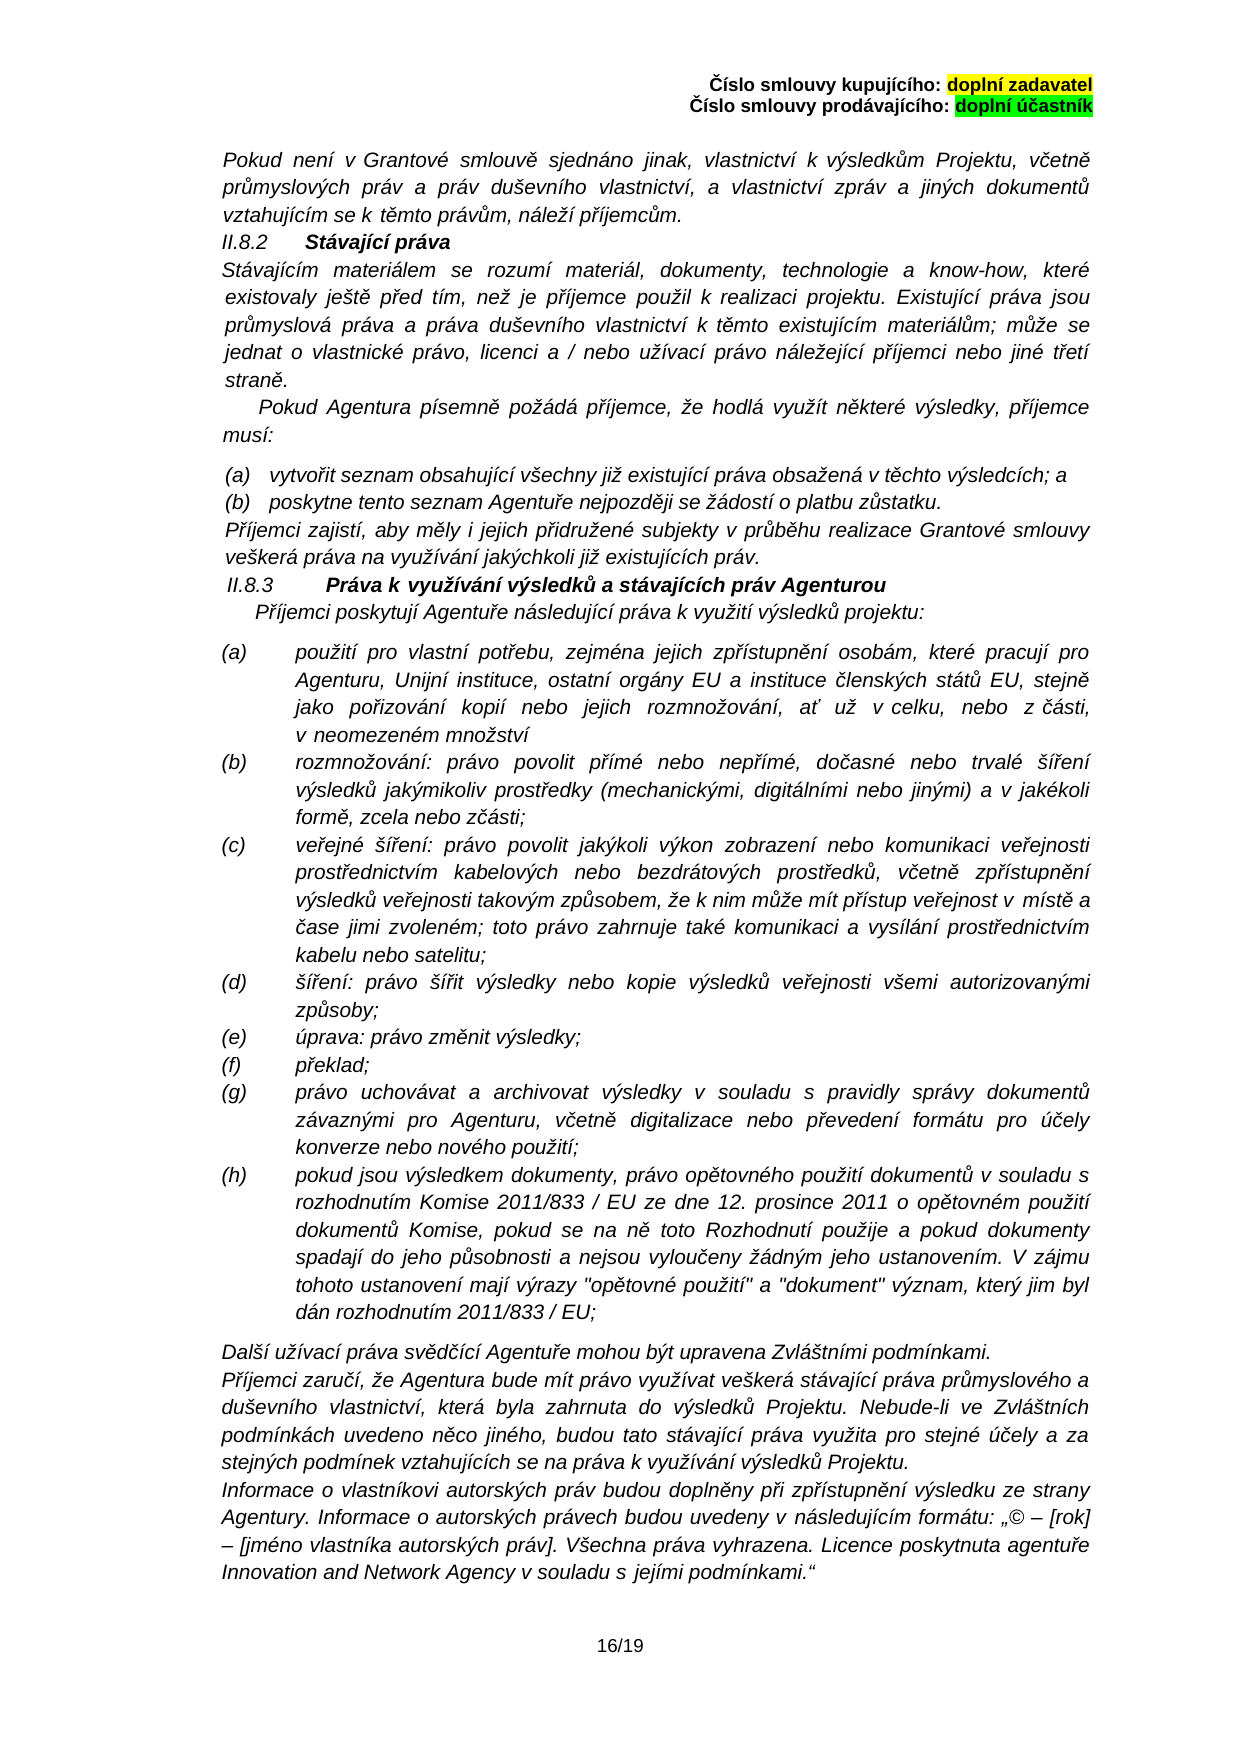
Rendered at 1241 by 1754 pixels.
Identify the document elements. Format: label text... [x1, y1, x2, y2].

text Příjemci zaručí, že Agentura bude mít právo využívat veškerá stávající práva průmyslového a duševního vlastnictví, která byla zahrnuta do výsledků Projektu. Nebude-li ve Zvláštních podmínkách uvedeno něco jiného, budou tato stávající práva využita pro stejné účely a za stejných podmínek vztahujících se na práva k využívání výsledků Projektu. [221, 1368, 1093, 1474]
text Informace o vlastníkovi autorských práv budou doplněny při zpřístupnění výsledku ze strany Agentury. Informace o autorských právech budou uvedeny v následujícím formátu: „© – [rok] – [jméno vlastníka autorských práv]. Všechna práva vyhrazena. Licence poskytnuta agentuře Innovation and Network Agency v souladu s jejími podmínkami.“ [221, 1478, 1093, 1584]
list vytvořit seznam obsahující všechny již existující práva obsažená v těchto výsledcích; a [225, 463, 1093, 487]
text Pokud Agentura písemně požádá příjemce, že hodlá využít některé výsledky, příjemce musí: [148, 395, 1093, 447]
list veřejné šíření: právo povolit jakýkoli výkon zobrazení nebo komunikaci veřejnosti prostřednictvím kabelových nebo bezdrátových prostředků, včetně zpřístupnění výsledků veřejnosti takovým způsobem, že k nim může mít přístup veřejnost v místě a čase jimi zvoleném; toto právo zahrnuje také komunikaci a vysílání prostřednictvím kabelu nebo satelitu; [221, 833, 1093, 967]
list úprava: právo změnit výsledky; [221, 1025, 1093, 1049]
list rozmnožování: právo povolit přímé nebo nepřímé, dočasné nebo trvalé šíření výsledků jakýmikoliv prostředky (mechanickými, digitálními nebo jinými) a v jakékoli formě, zcela nebo zčásti; [221, 750, 1093, 829]
list pokud jsou výsledkem dokumenty, právo opětovného použití dokumentů v souladu s rozhodnutím Komise 2011/833 / EU ze dne 12. prosince 2011 o opětovném použití dokumentů Komise, pokud se na ně toto Rozhodnutí použije a pokud dokumenty spadají do jeho působnosti a nejsou vyloučeny žádným jeho ustanovením. V zájmu tohoto ustanovení mají výrazy "opětovné použití" a "dokument" význam, který jim byl dán rozhodnutím 2011/833 / EU; [221, 1163, 1093, 1324]
list šíření: právo šířit výsledky nebo kopie výsledků veřejnosti všemi autorizovanými způsoby; [221, 970, 1093, 1022]
list poskytne tento seznam Agentuře nejpozději se žádostí o platbu zůstatku. [225, 490, 1093, 514]
list právo uchovávat a archivovat výsledky v souladu s pravidly správy dokumentů závaznými pro Agenturu, včetně digitalizace nebo převedení formátu pro účely konverze nebo nového použití; [221, 1080, 1093, 1159]
list použití pro vlastní potřebu, zejména jejich zpřístupnění osobám, které pracují pro Agenturu, Unijní instituce, ostatní orgány EU a instituce členských států EU, stejně jako pořizování kopií nebo jejich rozmnožování, ať už v celku, nebo z části, v neomezeném množství [221, 640, 1093, 747]
text Příjemci poskytují Agentuře následující práva k využití výsledků projektu: [148, 600, 1093, 624]
text Stávajícím materiálem se rozumí materiál, dokumenty, technologie a know-how, které existovaly ještě před tím, než je příjemce použil k realizaci projektu. Existující práva jsou průmyslová práva a práva duševního vlastnictví k těmto existujícím materiálům; může se jednat o vlastnické právo, licenci a / nebo užívací právo náležející příjemci nebo jiné třetí straně. [221, 258, 1093, 392]
text II.8.2 Stávající práva [221, 230, 1093, 254]
text Pokud není v Grantové smlouvě sjednáno jinak, vlastnictví k výsledkům Projektu, včetně průmyslových práv a práv duševního vlastnictví, a vlastnictví zpráv a jiných dokumentů vztahujícím se k těmto právům, náleží příjemcům. [223, 148, 1093, 227]
list překlad; [221, 1053, 1093, 1077]
text II.8.3 Práva k využívání výsledků a stávajících práv Agenturou [215, 573, 1093, 597]
text Další užívací práva svědčící Agentuře mohou být upravena Zvláštními podmínkami. [148, 1340, 1093, 1364]
text Příjemci zajistí, aby měly i jejich přidružené subjekty v průběhu realizace Grantové smlouvy veškerá práva na využívání jakýchkoli již existujících práv. [225, 518, 1093, 569]
